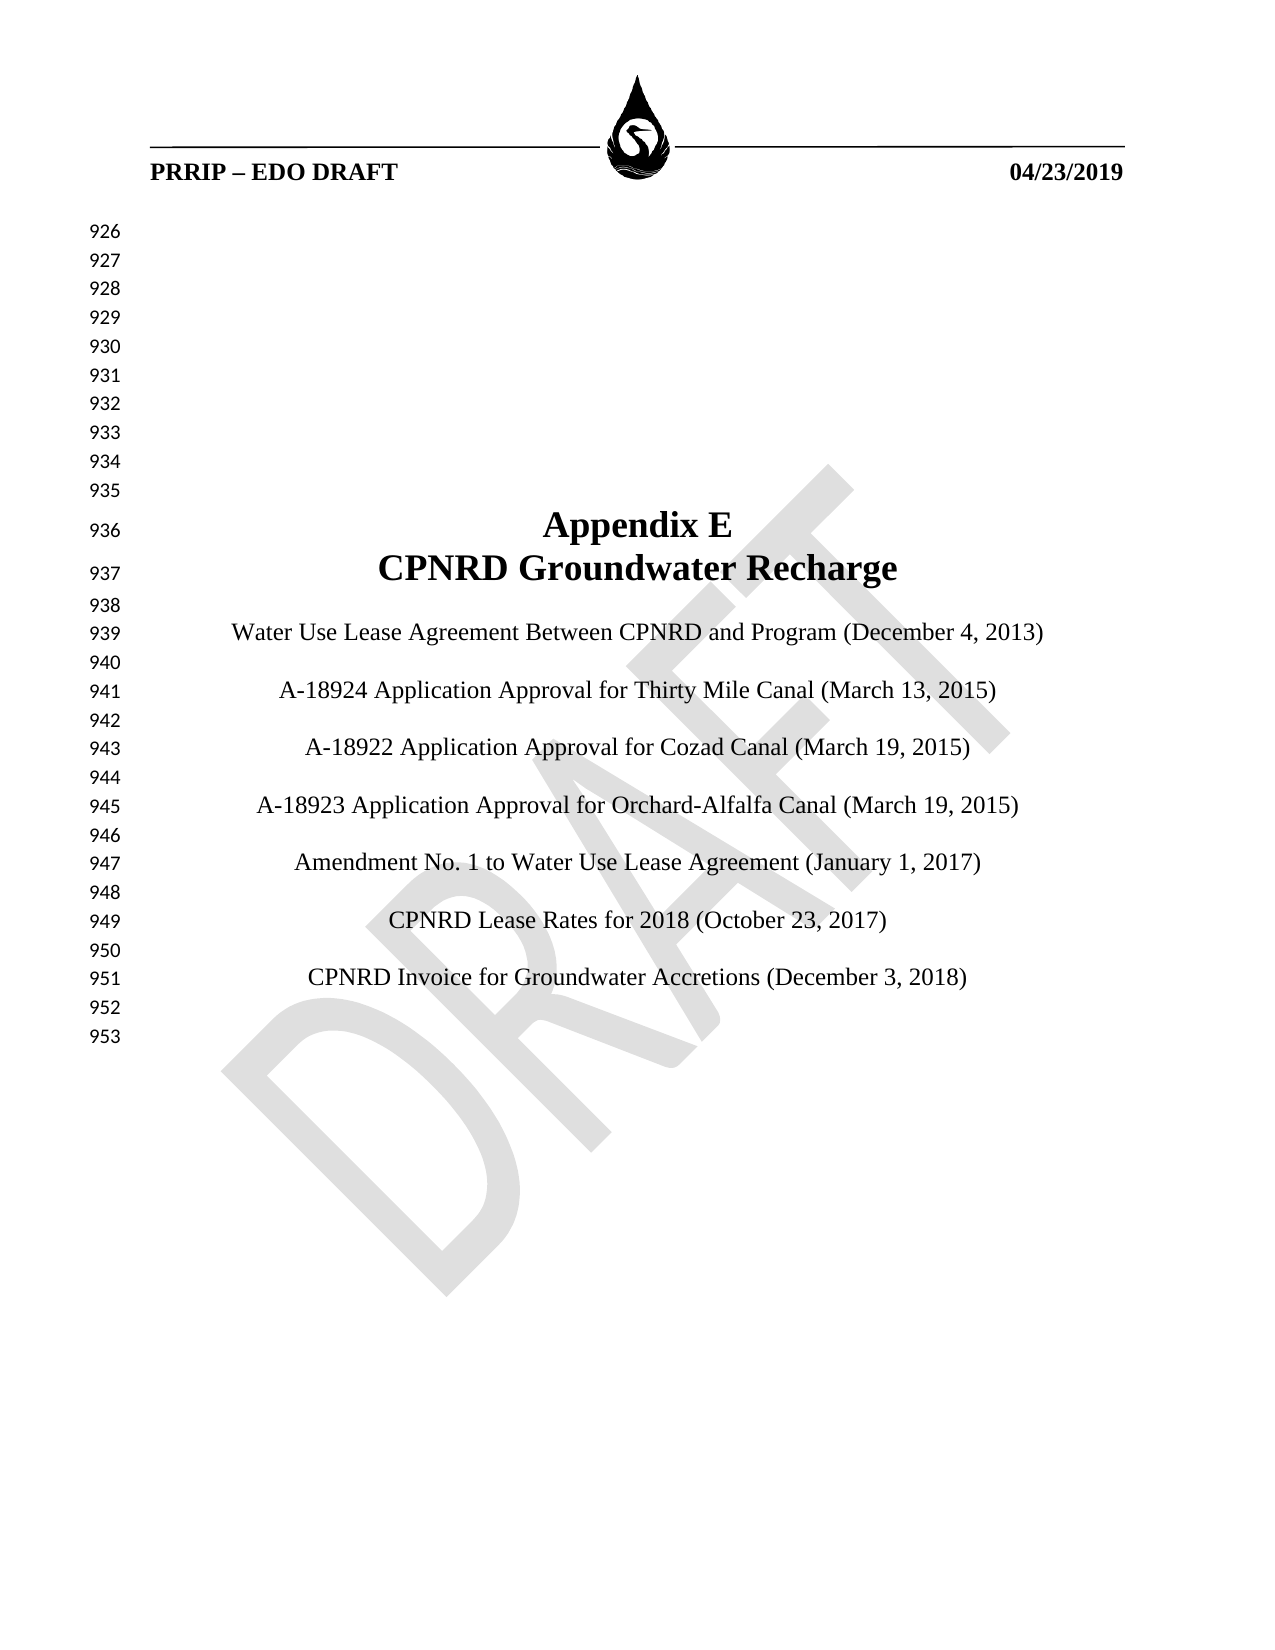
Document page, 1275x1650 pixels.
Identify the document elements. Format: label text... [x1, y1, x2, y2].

text Water Use Lease Agreement Between CPNRD and Program (December 4, 2013) [150, 617, 1125, 646]
picture [598, 75, 677, 181]
text A-18924 Application Approval for Thirty Mile Canal (March 13, 2015) [150, 675, 1125, 704]
text CPNRD Lease Rates for 2018 (October 23, 2017) [150, 905, 1125, 934]
text CPNRD Groundwater Recharge [150, 546, 1125, 589]
text CPNRD Invoice for Groundwater Accretions (December 3, 2018) [150, 962, 1125, 991]
text A-18923 Application Approval for Orchard-Alfalfa Canal (March 19, 2015) [150, 790, 1125, 819]
text Appendix E [150, 502, 1125, 546]
text Amendment No. 1 to Water Use Lease Agreement (January 1, 2017) [150, 847, 1125, 876]
text A-18922 Application Approval for Cozad Canal (March 19, 2015) [150, 732, 1125, 761]
